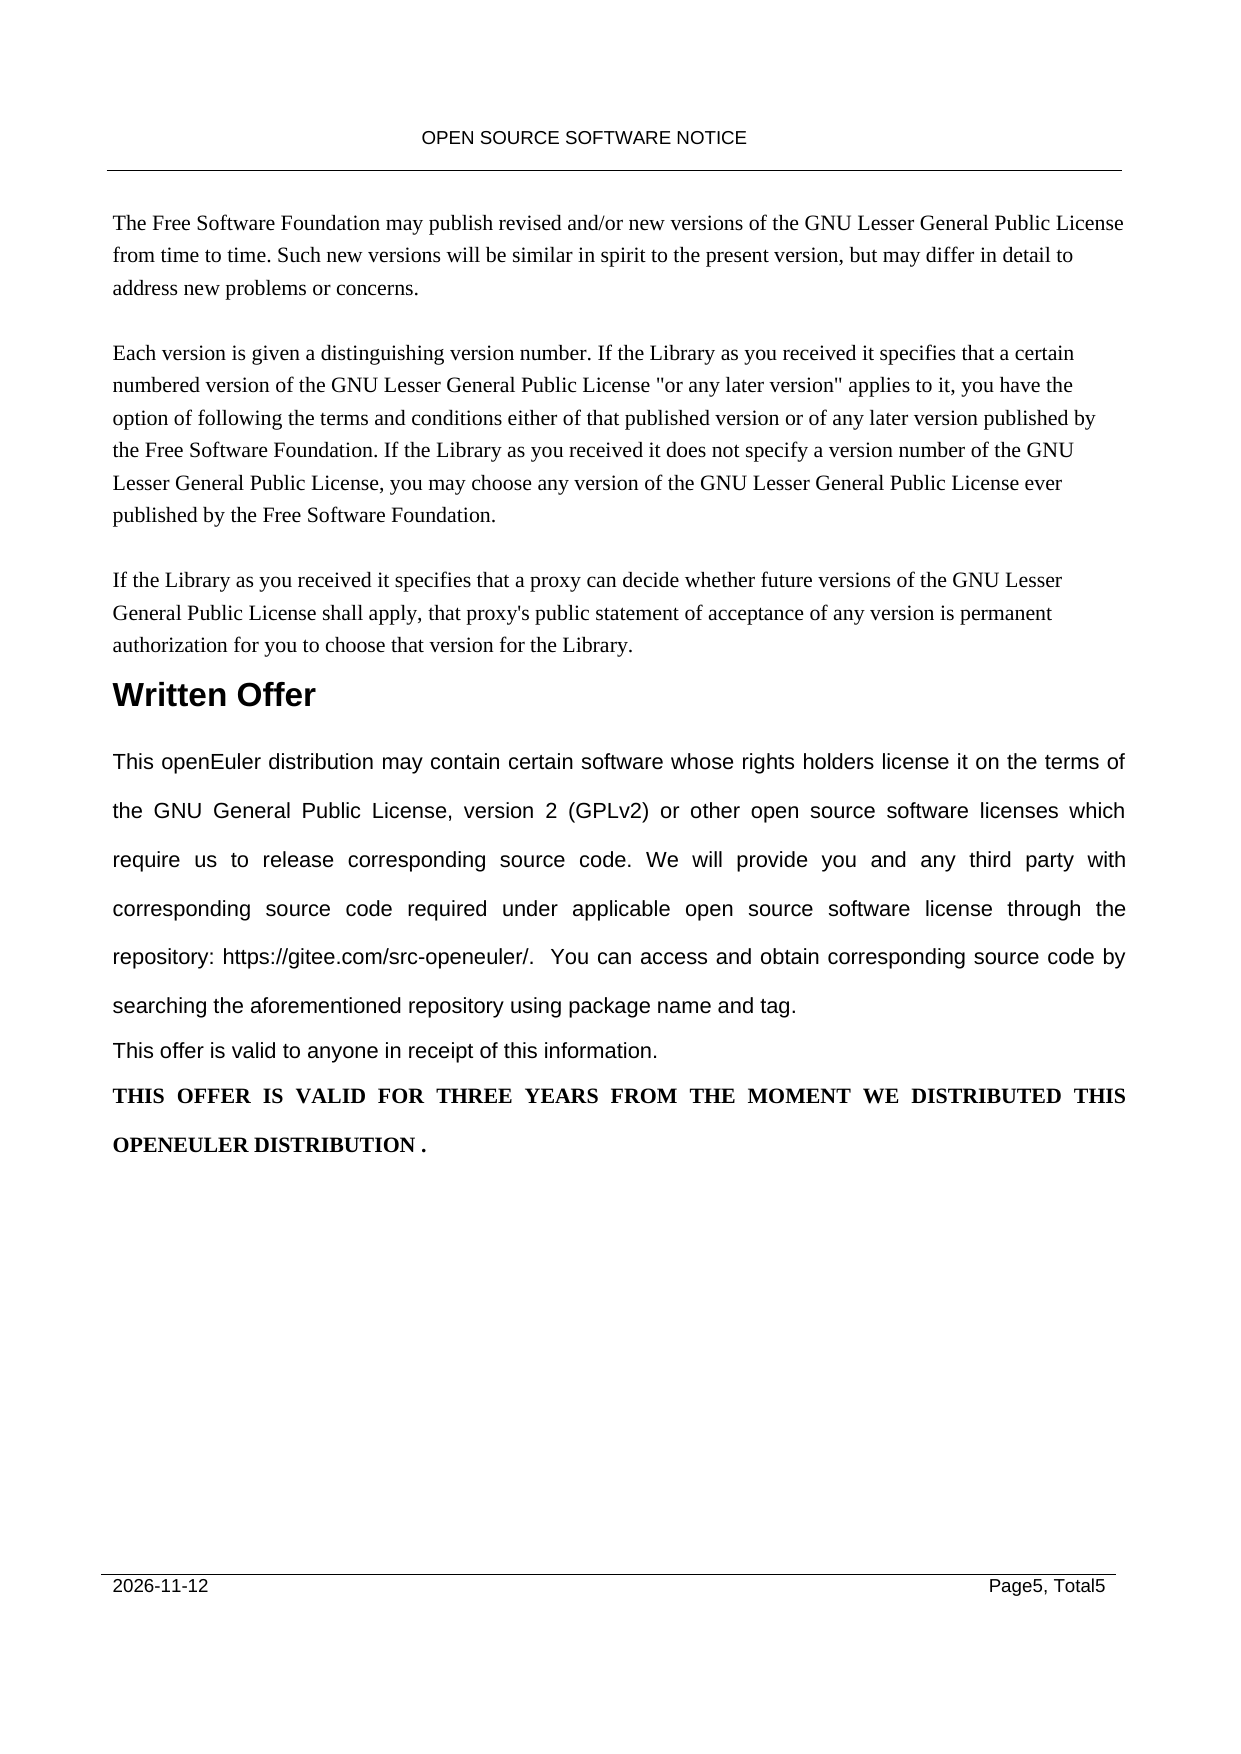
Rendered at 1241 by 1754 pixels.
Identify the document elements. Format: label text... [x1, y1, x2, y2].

text This offer is valid to anyone in receipt of this information. [112, 1034, 1128, 1067]
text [112, 206, 1128, 661]
text This openEuler distribution may contain certain software whose rights holders license it on the terms of the GNU General Public License, version 2 (GPLv2) or other open source software licenses which require us to release corresponding source code. We will provide you and any third party with corresponding source code required under applicable open source software license through the repository: https://gitee.com/src-openeuler/. You can access and obtain corresponding source code by searching the aforementioned repository using package name and tag. [112, 746, 1128, 1022]
text THIS OFFER IS VALID FOR THREE YEARS FROM THE MOMENT WE DISTRIBUTED THIS OPENEULER DISTRIBUTION . [112, 1079, 1128, 1161]
text Written Offer [112, 661, 1128, 726]
